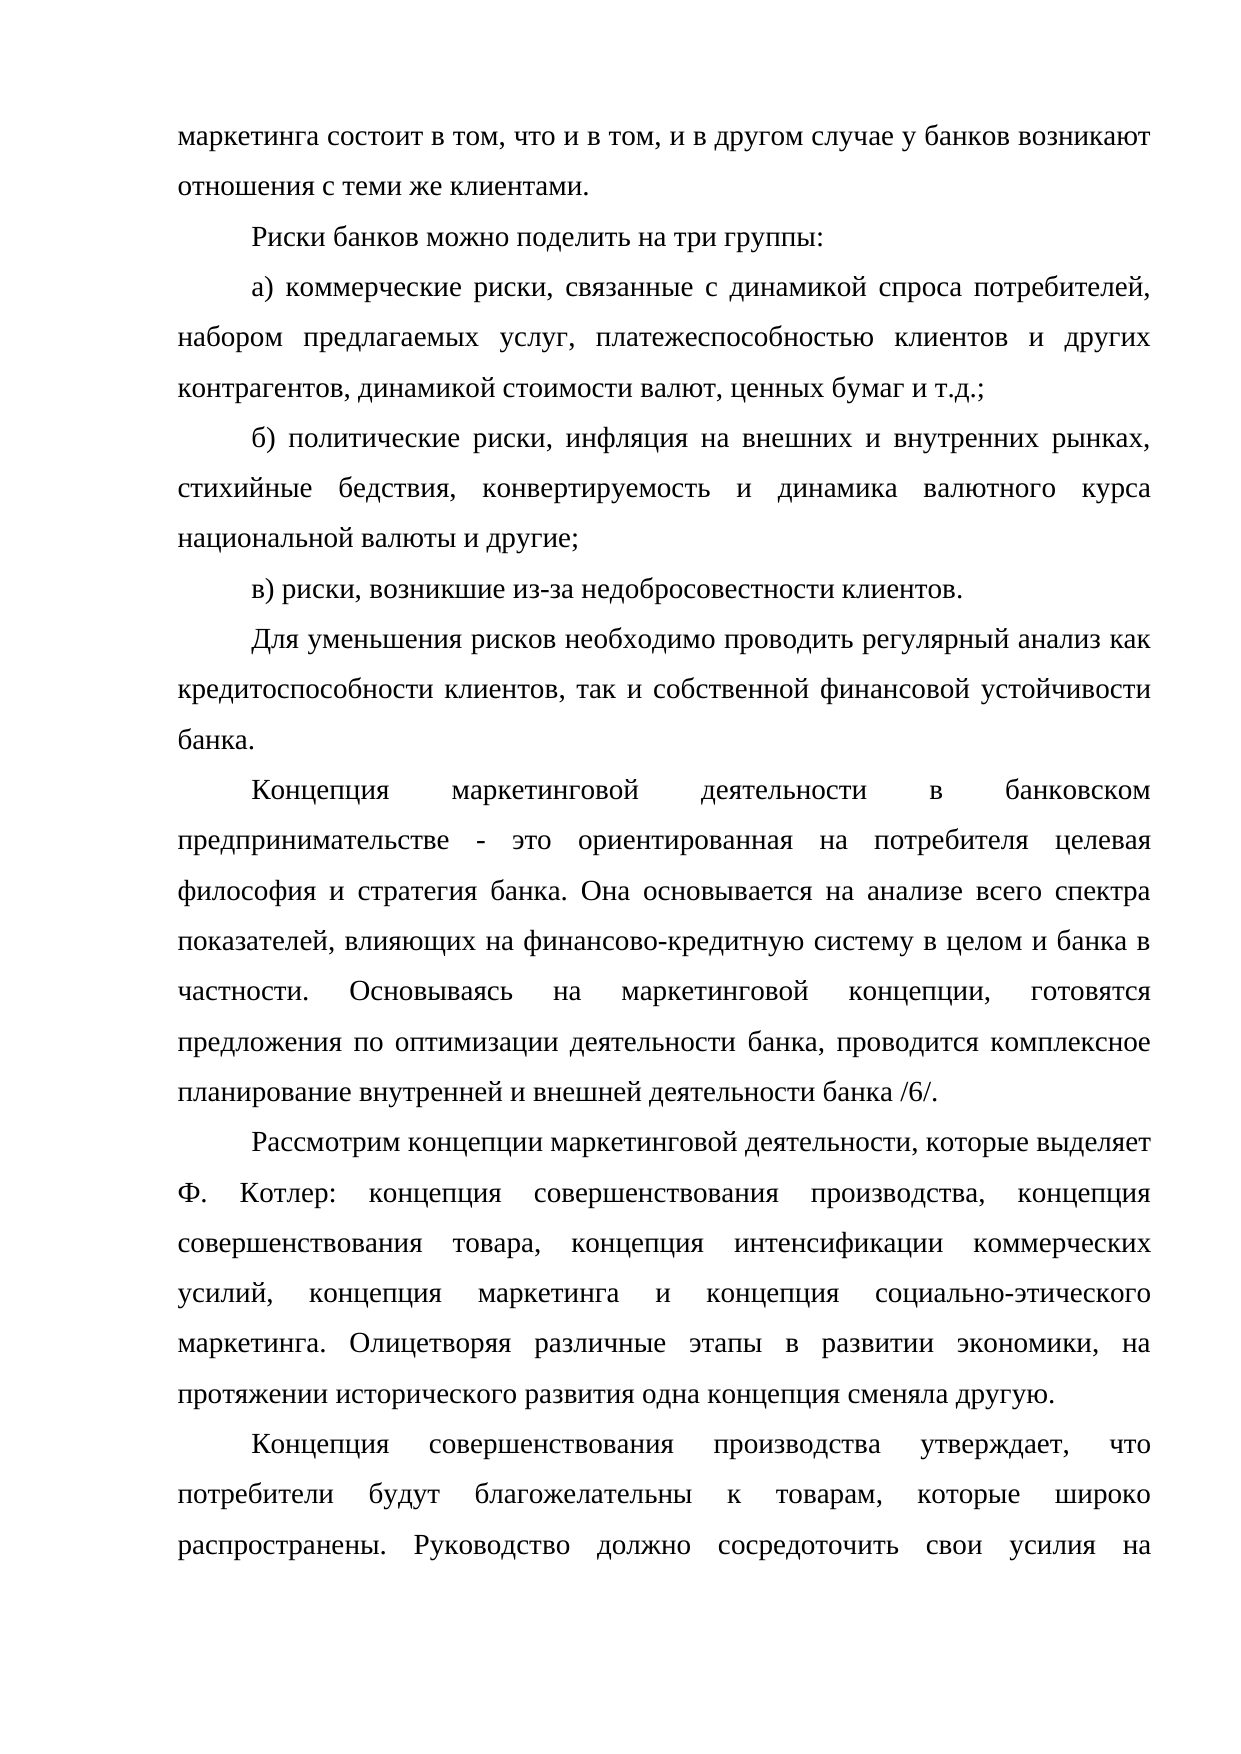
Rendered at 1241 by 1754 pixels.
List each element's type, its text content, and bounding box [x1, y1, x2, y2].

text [177, 1426, 1152, 1560]
text в) риски, возникшие из-за недобросовестности клиентов. [177, 571, 1152, 604]
text Концепция маркетинговой деятельности в банковском предпринимательстве - это ориентированная на потребителя целевая философия и стратегия банка. Она основывается на анализе всего спектра показателей, влияющих на финансово-кредитную систему в целом и банка в частности. Основываясь на маркетинговой концепции, готовятся предложения по оптимизации деятельности банка, проводится комплексное планирование внутренней и внешней деятельности банка /6/. [177, 772, 1152, 1108]
text Риски банков можно поделить на три группы: [177, 219, 1152, 252]
text Рассмотрим концепции маркетинговой деятельности, которые выделяет Ф. Котлер: концепция совершенствования производства, концепция совершенствования товара, концепция интенсификации коммерческих усилий, концепция маркетинга и концепция социально-этического маркетинга. Олицетворяя различные этапы в развитии экономики, на протяжении исторического развития одна концепция сменяла другую. [177, 1124, 1152, 1409]
text б) политические риски, инфляция на внешних и внутренних рынках, стихийные бедствия, конвертируемость и динамика валютного курса национальной валюты и другие; [177, 420, 1152, 554]
text Для уменьшения рисков необходимо проводить регулярный анализ как кредитоспособности клиентов, так и собственной финансовой устойчивости банка. [177, 621, 1152, 755]
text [177, 118, 1152, 202]
text а) коммерческие риски, связанные с динамикой спроса потребителей, набором предлагаемых услуг, платежеспособностью клиентов и других контрагентов, динамикой стоимости валют, ценных бумаг и т.д.; [177, 269, 1152, 403]
